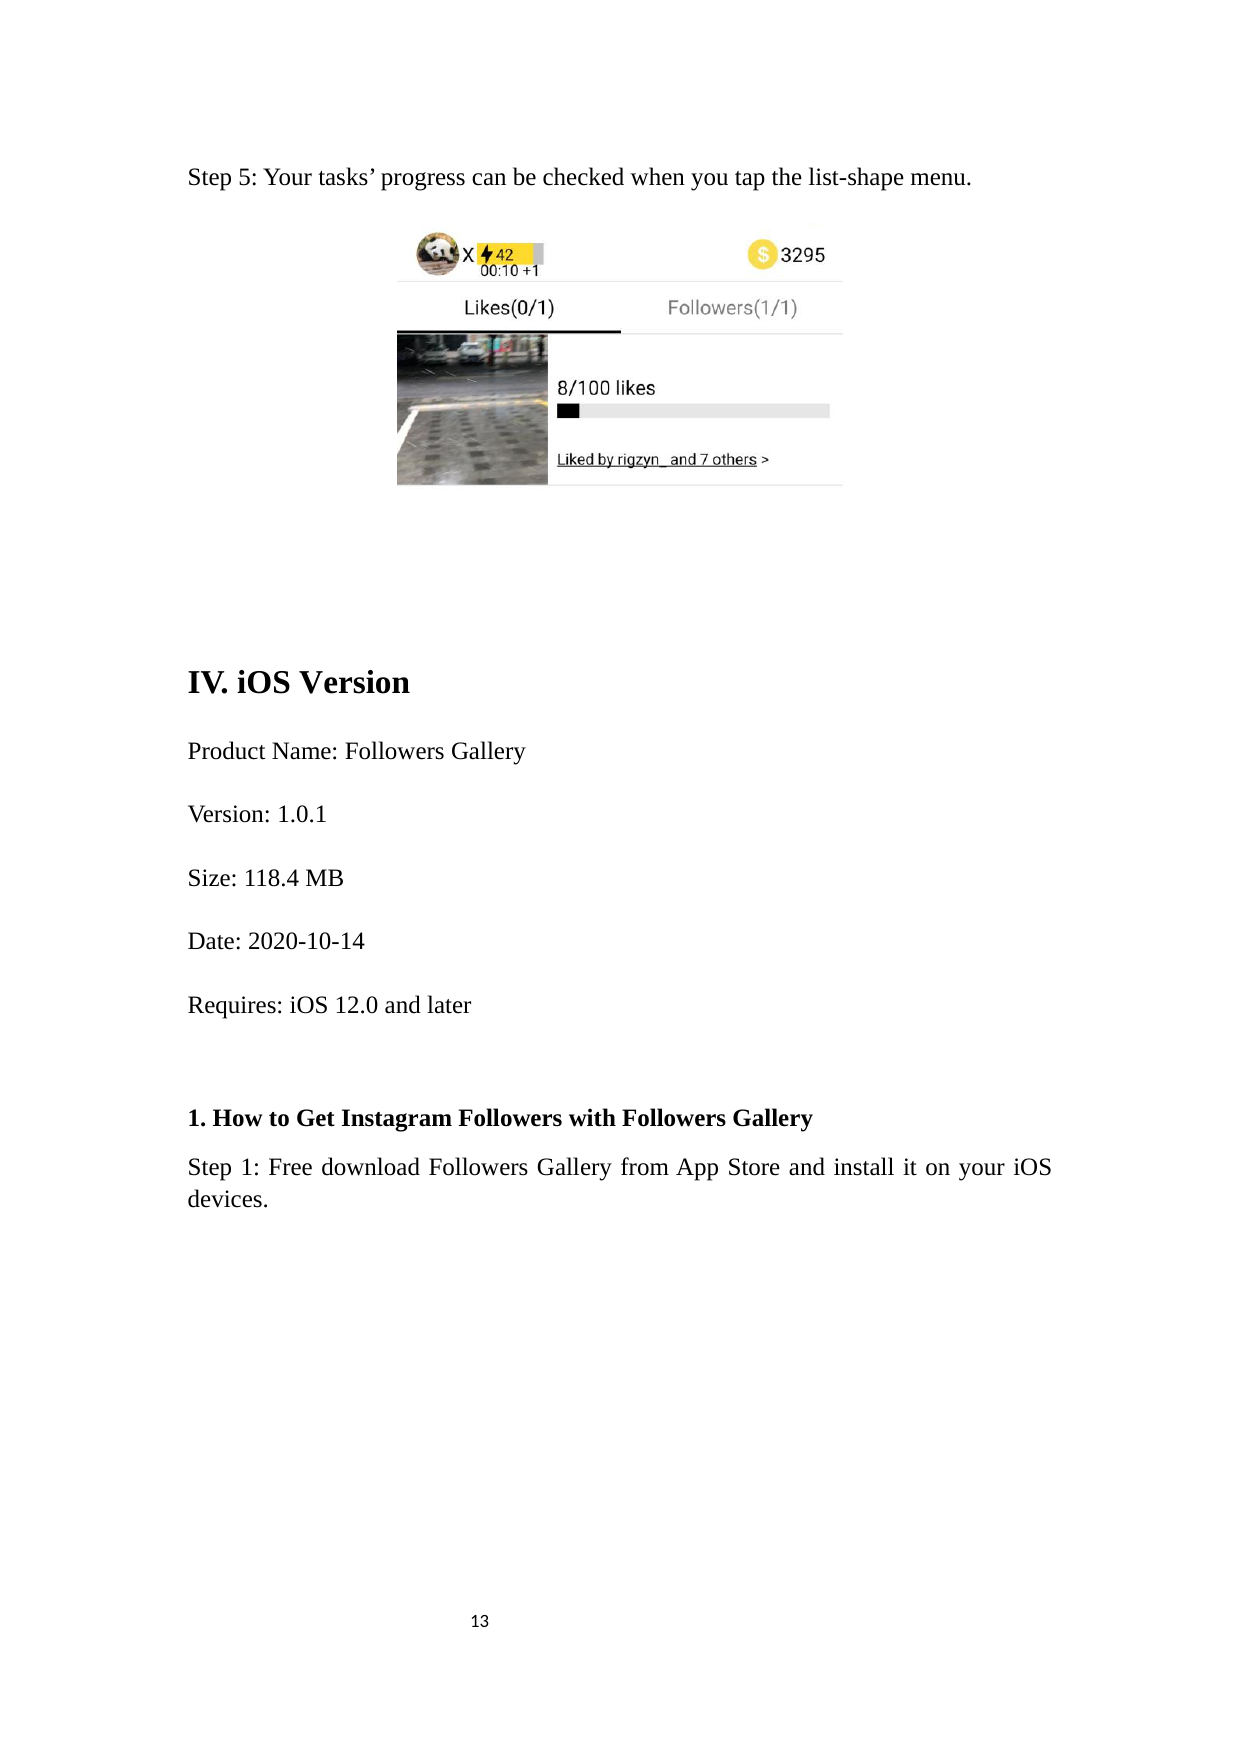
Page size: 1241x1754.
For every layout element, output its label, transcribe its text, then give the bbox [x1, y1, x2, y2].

picture [397, 223, 844, 507]
text Product Name: Followers Gallery [187, 734, 1053, 766]
text Version: 1.0.1 [187, 797, 1053, 830]
text Requires: iOS 12.0 and later [187, 988, 1053, 1021]
list iOS Version [187, 649, 1053, 714]
text Date: 2020-10-14 [187, 924, 1053, 957]
text Step 5: Your tasks’ progress can be checked when you tap the list-shape menu. [187, 160, 1053, 193]
list How to Get Instagram Followers with Followers Gallery [187, 1101, 1053, 1133]
text Step 1: Free download Followers Gallery from App Store and install it on your iOS devices. [187, 1150, 1053, 1215]
text Size: 118.4 MB [187, 861, 1053, 893]
